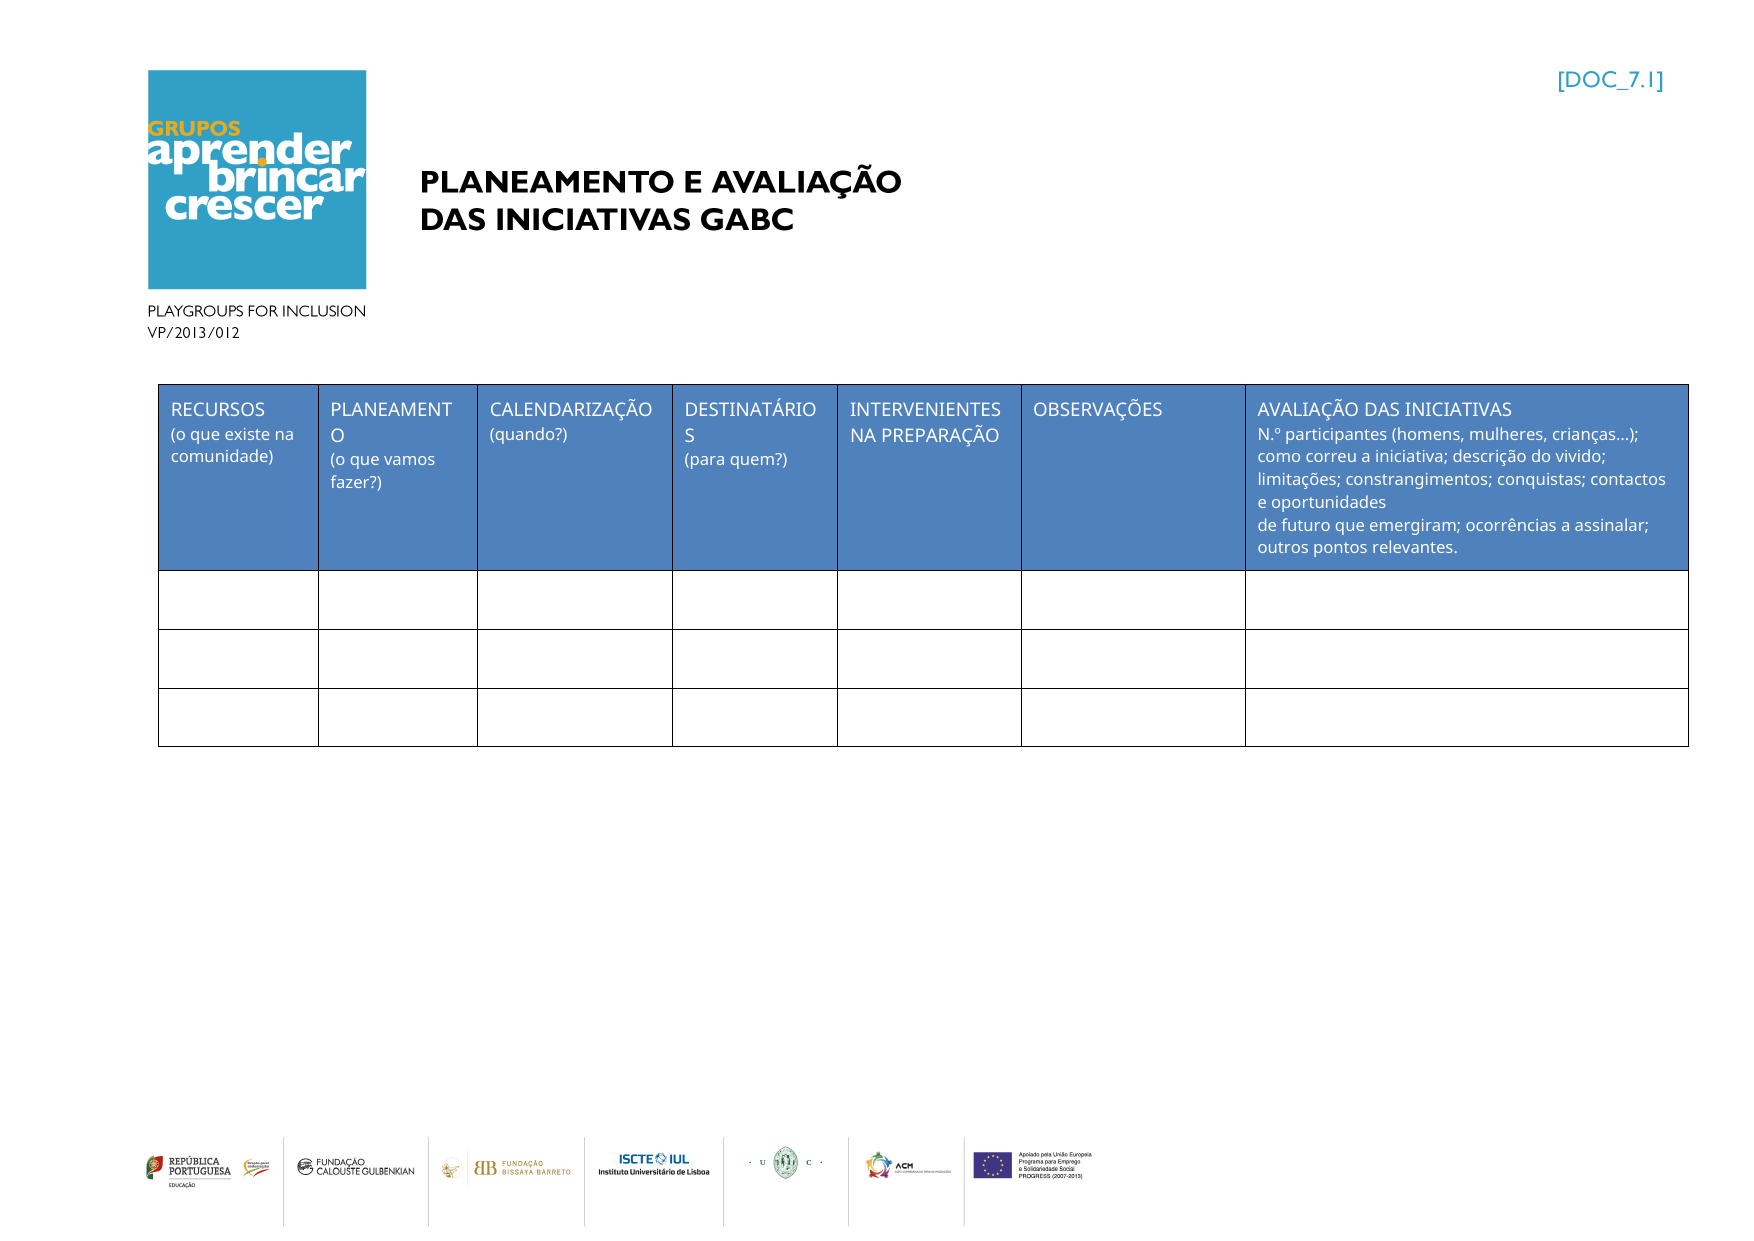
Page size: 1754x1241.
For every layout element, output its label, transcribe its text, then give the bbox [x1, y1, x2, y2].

table_cell [159, 571, 318, 629]
table_cell [673, 630, 837, 688]
table_cell [1022, 630, 1245, 688]
table_cell [1022, 689, 1245, 746]
table_cell [478, 630, 672, 688]
picture [0, 0, 1754, 355]
table_cell [1246, 630, 1688, 688]
table_cell [159, 689, 318, 746]
table_header RECURSOS (o que existe na comunidade) [159, 385, 318, 570]
table_cell [838, 630, 1021, 688]
table_cell [838, 689, 1021, 746]
table_cell [1246, 689, 1688, 746]
table_header PLANEAMENTO (o que vamos fazer?) [319, 385, 477, 570]
table_cell [319, 630, 477, 688]
table_header Avaliação das iniciativas N.º participantes (homens, mulheres, crianças…); como correu a iniciativa; descrição do vivido; limitações; constrangimentos; conquistas; contactos e oportunidades de futuro que emergiram; ocorrências a assinalar; outros pontos relevantes. [1246, 385, 1688, 570]
table_cell [319, 689, 477, 746]
table_cell [478, 571, 672, 629]
table_cell [319, 571, 477, 629]
table_header OBSERVAÇÕES [1022, 385, 1245, 570]
table_cell [673, 571, 837, 629]
picture [0, 1133, 1239, 1238]
table_header INTERVENIENTES NA PREPARAÇÃO [838, 385, 1021, 570]
table_header CALENDARIZAÇÃO (quando?) [478, 385, 672, 570]
table_cell [673, 689, 837, 746]
table_cell [1246, 571, 1688, 629]
table_cell [1022, 571, 1245, 629]
table_cell [159, 630, 318, 688]
table_header DESTINATÁRIOS (para quem?) [673, 385, 837, 570]
table_cell [478, 689, 672, 746]
table_cell [838, 571, 1021, 629]
